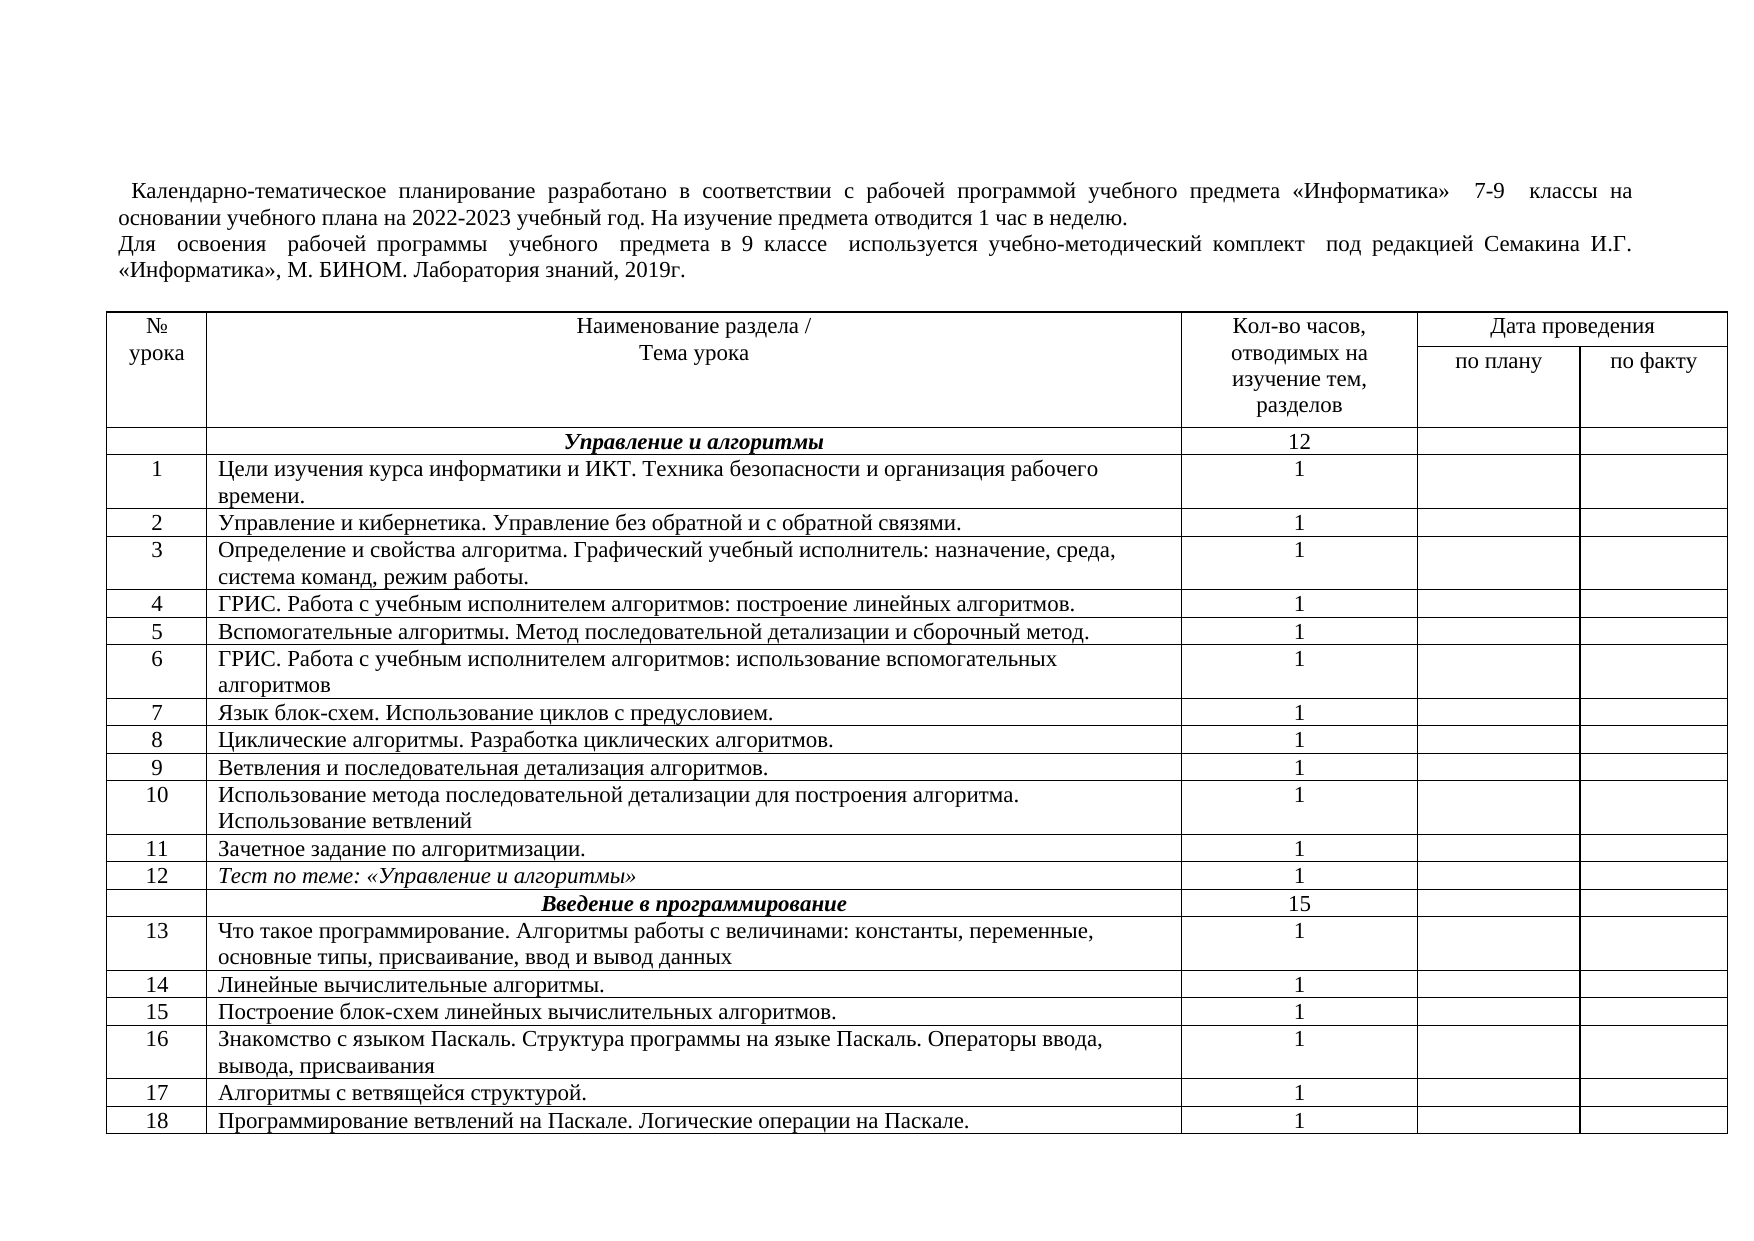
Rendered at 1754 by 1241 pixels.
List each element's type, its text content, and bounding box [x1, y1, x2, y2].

table_cell Вспомогательные алгоритмы. Метод последовательной детализации и сборочный метод. [207, 618, 1181, 644]
table_header Наименование раздела / Тема урока [207, 313, 1181, 427]
table_cell [1581, 1107, 1727, 1133]
table_cell 1 [1182, 1107, 1417, 1133]
table_cell 1 [1182, 590, 1417, 617]
table_cell Построение блок-схем линейных вычислительных алгоритмов. [207, 998, 1181, 1024]
table_cell [107, 890, 206, 916]
table_cell [1418, 428, 1579, 454]
table_cell [1581, 1026, 1727, 1078]
table_cell Знакомство с языком Паскаль. Структура программы на языке Паскаль. Операторы ввода, вывода, присваивания [207, 1026, 1181, 1078]
table_cell [1418, 781, 1579, 834]
table_cell [1581, 1079, 1727, 1106]
table_cell 13 [107, 917, 206, 970]
table_cell Управление и алгоритмы [207, 428, 1181, 454]
table_cell [1581, 998, 1727, 1024]
table_cell ГРИС. Работа с учебным исполнителем алгоритмов: использование вспомогательных алгоритмов [207, 645, 1181, 698]
table_cell 18 [107, 1107, 206, 1133]
table_cell 1 [1182, 781, 1417, 834]
table_cell 16 [107, 1026, 206, 1078]
table_cell 1 [1182, 1026, 1417, 1078]
table_cell [1581, 618, 1727, 644]
table_cell 1 [107, 455, 206, 508]
table_cell 14 [107, 971, 206, 997]
table_cell 15 [107, 998, 206, 1024]
table_cell 7 [107, 699, 206, 725]
table_cell [1581, 509, 1727, 536]
table_cell [107, 428, 206, 454]
table_cell [1418, 618, 1579, 644]
table_cell Зачетное задание по алгоритмизации. [207, 835, 1181, 861]
table_cell 1 [1182, 998, 1417, 1024]
table_cell [1581, 971, 1727, 997]
table_cell [1418, 455, 1579, 508]
table_cell [1418, 917, 1579, 970]
table_cell 12 [1182, 428, 1417, 454]
table_cell 2 [107, 509, 206, 536]
table_cell Циклические алгоритмы. Разработка циклических алгоритмов. [207, 726, 1181, 753]
text Календарно-тематическое планирование разработано в соответствии с рабочей программой учебного предмета «Информатика» 7-9 классы на основании учебного плана на 2022-2023 учебный год. На изучение предмета отводится 1 час в неделю. [118, 177, 1636, 230]
table_cell [1418, 537, 1579, 589]
table_cell Алгоритмы с ветвящейся структурой. [207, 1079, 1181, 1106]
table_cell [1418, 862, 1579, 888]
table_cell 17 [107, 1079, 206, 1106]
table_cell 1 [1182, 537, 1417, 589]
table_cell [1418, 1079, 1579, 1106]
table_cell по плану [1418, 347, 1579, 427]
table_cell [1581, 862, 1727, 888]
table_header Дата проведения [1418, 313, 1727, 346]
table_cell Язык блок-схем. Использование циклов с предусловием. [207, 699, 1181, 725]
table_cell [1581, 754, 1727, 780]
table_cell [1418, 998, 1579, 1024]
table_cell 10 [107, 781, 206, 834]
text Для освоения рабочей программы учебного предмета в 9 классе используется учебно-методический комплект под редакцией Семакина И.Г. «Информатика», М. БИНОМ. Лаборатория знаний, 2019г. [118, 230, 1636, 283]
table_cell [1418, 1107, 1579, 1133]
table_cell [1418, 509, 1579, 536]
table_cell [1418, 835, 1579, 861]
table_cell 15 [1182, 890, 1417, 916]
table_cell [1581, 917, 1727, 970]
table_cell [1418, 645, 1579, 698]
table_cell [1581, 428, 1727, 454]
table_cell 3 [107, 537, 206, 589]
table_cell 11 [107, 835, 206, 861]
table_cell 1 [1182, 645, 1417, 698]
table_cell [1418, 590, 1579, 617]
table_header № урока [107, 313, 206, 427]
table_cell 1 [1182, 699, 1417, 725]
table_cell 1 [1182, 754, 1417, 780]
table_cell [1581, 590, 1727, 617]
table_cell 9 [107, 754, 206, 780]
table_cell [1418, 754, 1579, 780]
table_cell [1581, 835, 1727, 861]
table_cell [1581, 537, 1727, 589]
table_cell 1 [1182, 455, 1417, 508]
table_cell 1 [1182, 835, 1417, 861]
table_cell Управление и кибернетика. Управление без обратной и с обратной связями. [207, 509, 1181, 536]
table_cell 5 [107, 618, 206, 644]
table_cell [1581, 890, 1727, 916]
table_cell Введение в программирование [207, 890, 1181, 916]
table_cell по факту [1581, 347, 1727, 427]
table_cell [1418, 971, 1579, 997]
table_cell [1581, 455, 1727, 508]
table_cell [1581, 645, 1727, 698]
table_cell ГРИС. Работа с учебным исполнителем алгоритмов: построение линейных алгоритмов. [207, 590, 1181, 617]
table_cell Ветвления и последовательная детализация алгоритмов. [207, 754, 1181, 780]
table_cell 6 [107, 645, 206, 698]
table_cell 1 [1182, 726, 1417, 753]
table_cell [1581, 781, 1727, 834]
table_cell Использование метода последовательной детализации для построения алгоритма. Использование ветвлений [207, 781, 1181, 834]
table_cell Определение и свойства алгоритма. Графический учебный исполнитель: назначение, среда, система команд, режим работы. [207, 537, 1181, 589]
table_cell Тест по теме: «Управление и алгоритмы» [207, 862, 1181, 888]
table_cell Линейные вычислительные алгоритмы. [207, 971, 1181, 997]
table_cell [1418, 726, 1579, 753]
table_cell Цели изучения курса информатики и ИКТ. Техника безопасности и организация рабочего времени. [207, 455, 1181, 508]
table_cell 12 [107, 862, 206, 888]
table_cell 1 [1182, 862, 1417, 888]
table_cell Что такое программирование. Алгоритмы работы с величинами: константы, переменные, основные типы, присваивание, ввод и вывод данных [207, 917, 1181, 970]
table_cell Программирование ветвлений на Паскале. Логические операции на Паскале. [207, 1107, 1181, 1133]
table_cell 4 [107, 590, 206, 617]
table_cell 1 [1182, 509, 1417, 536]
table_cell 1 [1182, 917, 1417, 970]
table_cell 1 [1182, 618, 1417, 644]
table_cell [1418, 699, 1579, 725]
table_cell 1 [1182, 1079, 1417, 1106]
table_cell [1418, 890, 1579, 916]
table_cell [1581, 699, 1727, 725]
table_cell [1418, 1026, 1579, 1078]
table_cell 1 [1182, 971, 1417, 997]
table_cell [1581, 726, 1727, 753]
table_header Кол-во часов, отводимых на изучение тем, разделов [1182, 313, 1417, 427]
table_cell 8 [107, 726, 206, 753]
